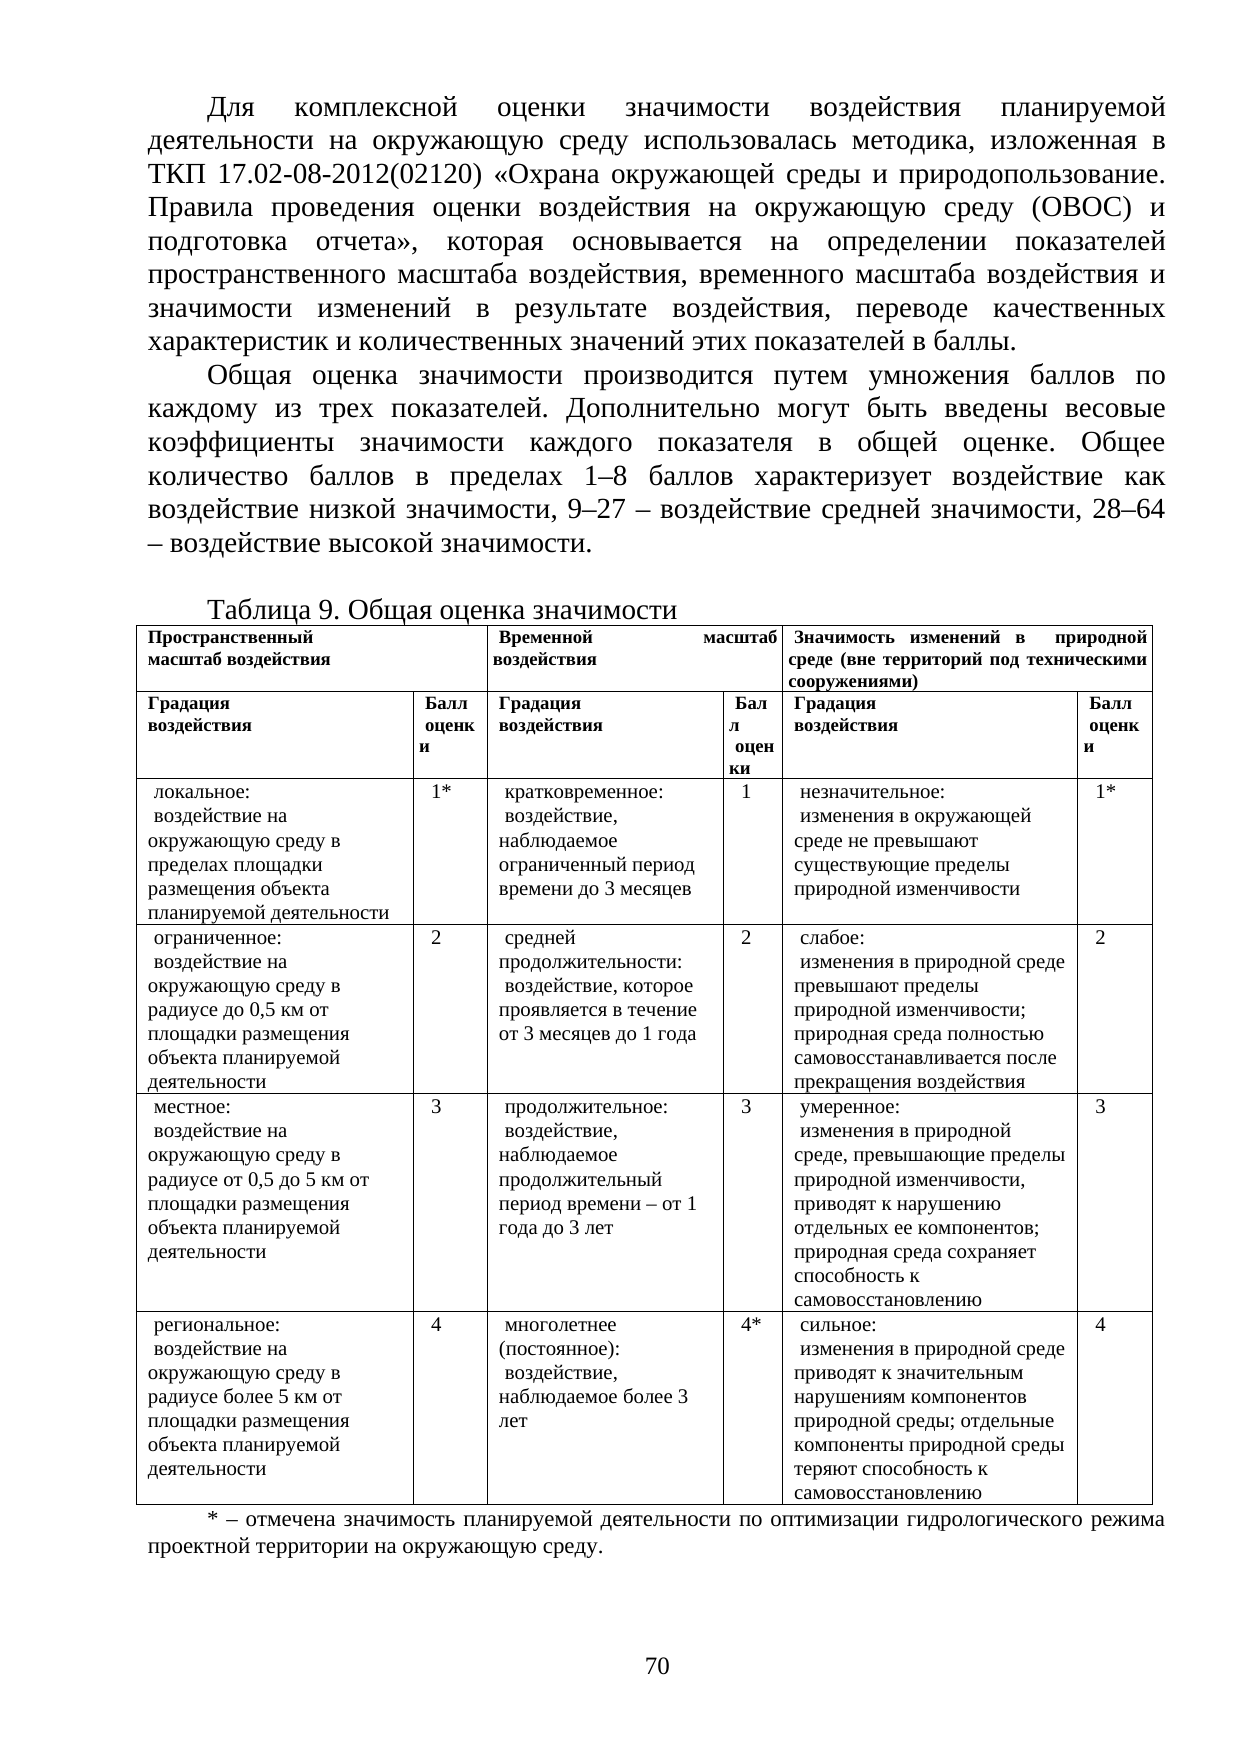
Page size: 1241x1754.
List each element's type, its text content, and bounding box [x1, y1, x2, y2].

table_cell слабое: изменения в природной среде превышают пределы природной изменчивости; природная среда полностью самовосстанавливается после прекращения воздействия [783, 925, 1077, 1093]
table_header Значимость изменений в природной среде (вне территорий под техническими сооружениями) [783, 626, 1152, 691]
text Для комплексной оценки значимости воздействия планируемой деятельности на окружающую среду использовалась методика, изложенная в ТКП 17.02-08-2012(02120) «Охрана окружающей среды и природопользование. Правила проведения оценки воздействия на окружающую среду (ОВОС) и подготовка отчета», которая основывается на определении показателей пространственного масштаба воздействия, временного масштаба воздействия и значимости изменений в результате воздействия, переводе качественных характеристик и количественных значений этих показателей в баллы. [148, 89, 1167, 357]
table_cell средней продолжительности: воздействие, которое проявляется в течение от 3 месяцев до 1 года [488, 925, 723, 1093]
table_cell 4 [1078, 1312, 1152, 1504]
table_cell 2 [724, 925, 782, 1093]
table_cell многолетнее (постоянное): воздействие, наблюдаемое более 3 лет [488, 1312, 723, 1504]
table_cell Градация воздействия [783, 692, 1077, 778]
table_cell 4* [724, 1312, 782, 1504]
table_cell Градация воздействия [137, 692, 413, 778]
table_cell местное: воздействие на окружающую среду в радиусе от 0,5 до 5 км от площадки размещения объекта планируемой деятельности [137, 1094, 413, 1311]
table_cell продолжительное: воздействие, наблюдаемое продолжительный период времени – от 1 года до 3 лет [488, 1094, 723, 1311]
table_cell незначительное: изменения в окружающей среде не превышают существующие пределы природной изменчивости [783, 779, 1077, 924]
table_cell 4 [414, 1312, 487, 1504]
table_cell ограниченное: воздействие на окружающую среду в радиусе до 0,5 км от площадки размещения объекта планируемой деятельности [137, 925, 413, 1093]
table_cell умеренное: изменения в природной среде, превышающие пределы природной изменчивости, приводят к нарушению отдельных ее компонентов; природная среда сохраняет способность к самовосстановлению [783, 1094, 1077, 1311]
table_cell Балл оценки [1078, 692, 1152, 778]
table_cell Балл оценки [724, 692, 782, 778]
text Общая оценка значимости производится путем умножения баллов по каждому из трех показателей. Дополнительно могут быть введены весовые коэффициенты значимости каждого показателя в общей оценке. Общее количество баллов в пределах 1–8 баллов характеризует воздействие как воздействие низкой значимости, 9–27 – воздействие средней значимости, 28–64 – воздействие высокой значимости. [148, 357, 1167, 558]
table_cell 3 [414, 1094, 487, 1311]
table_cell сильное: изменения в природной среде приводят к значительным нарушениям компонентов природной среды; отдельные компоненты природной среды теряют способность к самовосстановлению [783, 1312, 1077, 1504]
table_header Пространственный масштаб воздействия [137, 626, 487, 691]
table_cell Балл оценки [414, 692, 487, 778]
table_cell 1* [414, 779, 487, 924]
table_cell 3 [724, 1094, 782, 1311]
table_cell региональное: воздействие на окружающую среду в радиусе более 5 км от площадки размещения объекта планируемой деятельности [137, 1312, 413, 1504]
table_cell кратковременное: воздействие, наблюдаемое ограниченный период времени до 3 месяцев [488, 779, 723, 924]
table_cell 1* [1078, 779, 1152, 924]
table_header Временной масштаб воздействия [488, 626, 782, 691]
table_cell 2 [414, 925, 487, 1093]
table_cell 1 [724, 779, 782, 924]
table_cell 3 [1078, 1094, 1152, 1311]
text Таблица 9. Общая оценка значимости [148, 592, 1167, 625]
table_cell локальное: воздействие на окружающую среду в пределах площадки размещения объекта планируемой деятельности [137, 779, 413, 924]
table_cell Градация воздействия [488, 692, 723, 778]
table_cell 2 [1078, 925, 1152, 1093]
text * – отмечена значимость планируемой деятельности по оптимизации гидрологического режима проектной территории на окружающую среду. [148, 1505, 1167, 1558]
